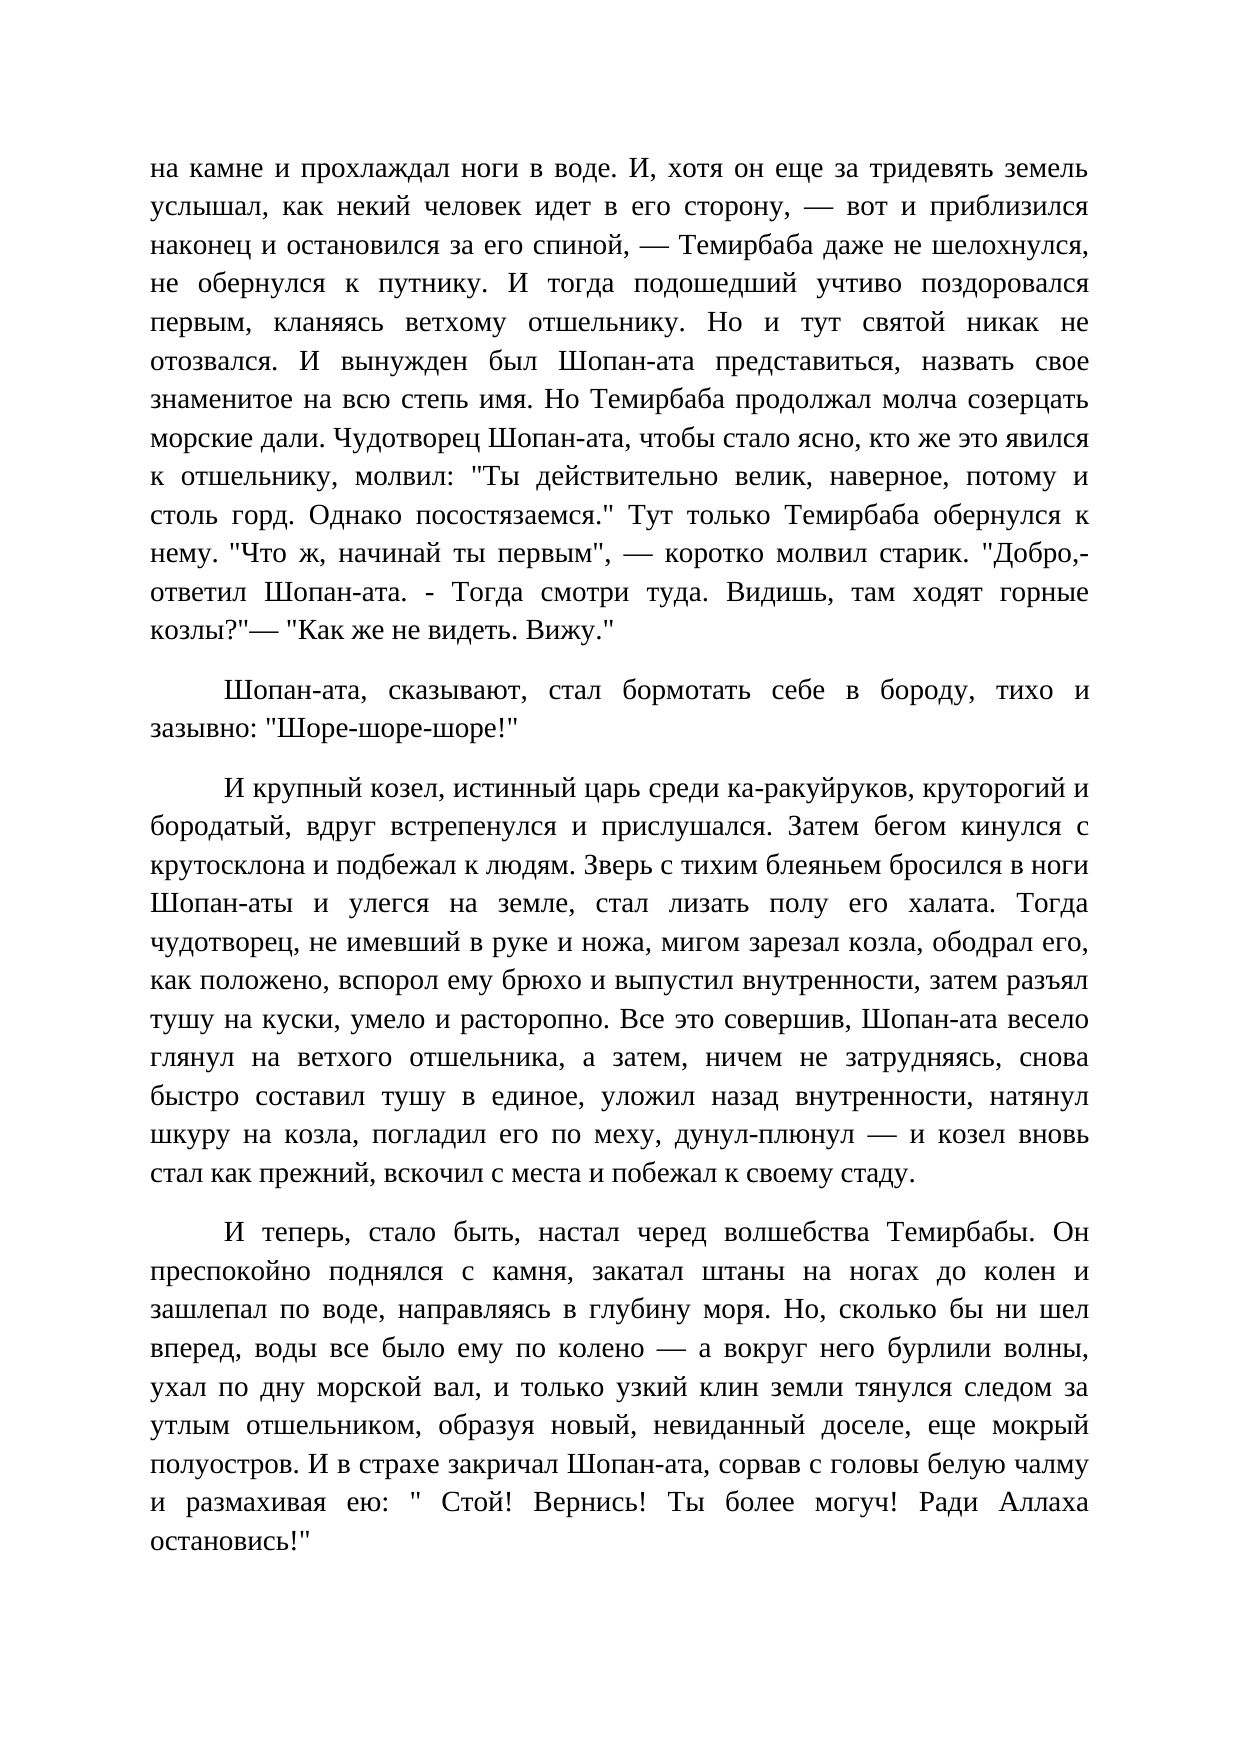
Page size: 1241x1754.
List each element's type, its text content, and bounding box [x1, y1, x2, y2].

text Шопан-ата, сказывают, стал бормотать себе в бороду, тихо и зазывно: "Шоре-шоре-шоре!" [150, 672, 1090, 744]
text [150, 150, 1090, 646]
text И крупный козел, истинный царь среди ка-ракуйруков, круторогий и бородатый, вдруг встрепенулся и прислушался. Затем бегом кинулся с крутосклона и подбежал к людям. Зверь с тихим блеяньем бросился в ноги Шопан-аты и улегся на земле, стал лизать полу его халата. Тогда чудотворец, не имевший в руке и ножа, мигом зарезал козла, ободрал его, как положено, вспорол ему брюхо и выпустил внутренности, затем разъял тушу на куски, умело и расторопно. Все это совершив, Шопан-ата весело глянул на ветхого отшельника, а затем, ничем не затрудняясь, снова быстро составил тушу в единое, уложил назад внутренности, натянул шкуру на козла, погладил его по меху, дунул-плюнул — и козел вновь стал как прежний, вскочил с места и побежал к своему стаду. [150, 770, 1090, 1189]
text И теперь, стало быть, настал черед волшебства Темирбабы. Он преспокойно поднялся с камня, закатал штаны на ногах до колен и зашлепал по воде, направляясь в глубину моря. Но, сколько бы ни шел вперед, воды все было ему по колено — а вокруг него бурлили волны, ухал по дну морской вал, и только узкий клин земли тянулся следом за утлым отшельником, образуя новый, невиданный доселе, еще мокрый полуостров. И в страхе закричал Шопан-ата, сорвав с головы белую чалму и размахивая ею: " Стой! Вернись! Ты более могуч! Ради Аллаха остановись!" [150, 1214, 1090, 1556]
